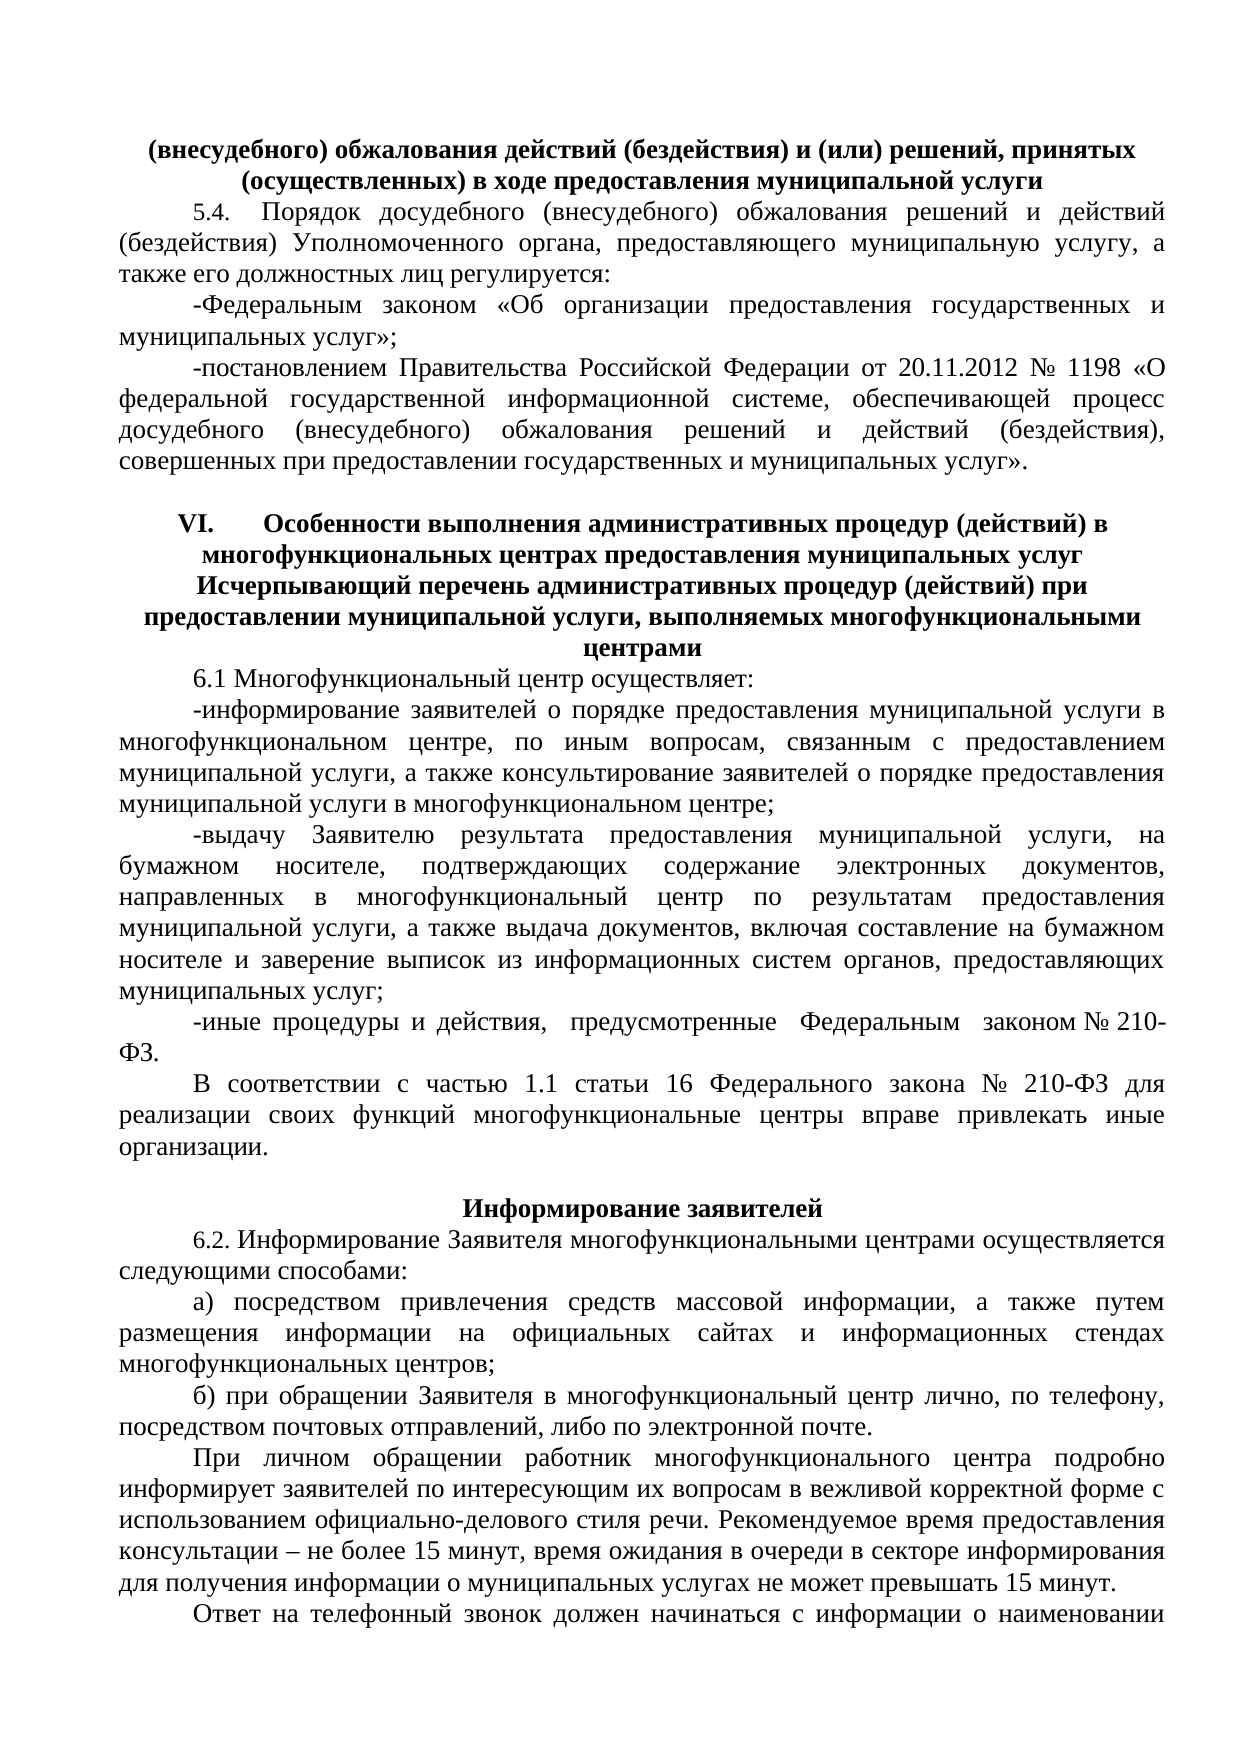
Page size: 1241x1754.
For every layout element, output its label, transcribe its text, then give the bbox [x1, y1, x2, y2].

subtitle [119, 133, 1166, 195]
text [119, 1597, 1166, 1628]
text Исчерпывающий перечень административных процедур (действий) при предоставлении муниципальной услуги, выполняемых многофункциональными центрами [119, 569, 1166, 662]
list Порядок досудебного (внесудебного) обжалования решений и действий (бездействия) Уполномоченного органа, предоставляющего муниципальную услугу, а также его должностных лиц регулируется: [119, 195, 1166, 289]
text В соответствии с частью 1.1 статьи 16 Федерального закона № 210-ФЗ для реализации своих функций многофункциональные центры вправе привлекать иные организации. [119, 1067, 1166, 1161]
text -Федеральным законом «Об организации предоставления государственных и муниципальных услуг»; [119, 289, 1166, 351]
text а) посредством привлечения средств массовой информации, а также путем размещения информации на официальных сайтах и информационных стендах многофункциональных центров; [119, 1285, 1166, 1379]
list Особенности выполнения административных процедур (действий) в многофункциональных центрах предоставления муниципальных услуг [119, 507, 1166, 569]
text -иные процедуры и действия, предусмотренные Федеральным законом № 210-ФЗ. [119, 1005, 1166, 1067]
subtitle Информирование заявителей [119, 1192, 1166, 1223]
text -выдачу Заявителю результата предоставления муниципальной услуги, на бумажном носителе, подтверждающих содержание электронных документов, направленных в многофункциональный центр по результатам предоставления муниципальной услуги, а также выдача документов, включая составление на бумажном носителе и заверение выписок из информационных систем органов, предоставляющих муниципальных услуг; [119, 818, 1166, 1005]
text -постановлением Правительства Российской Федерации от 20.11.2012 № 1198 «О федеральной государственной информационной системе, обеспечивающей процесс досудебного (внесудебного) обжалования решений и действий (бездействия), совершенных при предоставлении государственных и муниципальных услуг». [119, 351, 1166, 476]
list Информирование Заявителя многофункциональными центрами осуществляется следующими способами: [119, 1223, 1166, 1285]
text При личном обращении работник многофункционального центра подробно информирует заявителей по интересующим их вопросам в вежливой корректной форме с использованием официально-делового стиля речи. Рекомендуемое время предоставления консультации – не более 15 минут, время ожидания в очереди в секторе информирования для получения информации о муниципальных услугах не может превышать 15 минут. [119, 1441, 1166, 1597]
text 6.1 Многофункциональный центр осуществляет: [119, 662, 1166, 693]
text -информирование заявителей о порядке предоставления муниципальной услуги в многофункциональном центре, по иным вопросам, связанным с предоставлением муниципальной услуги, а также консультирование заявителей о порядке предоставления муниципальной услуги в многофункциональном центре; [119, 693, 1166, 818]
text б) при обращении Заявителя в многофункциональный центр лично, по телефону, посредством почтовых отправлений, либо по электронной почте. [119, 1379, 1166, 1441]
